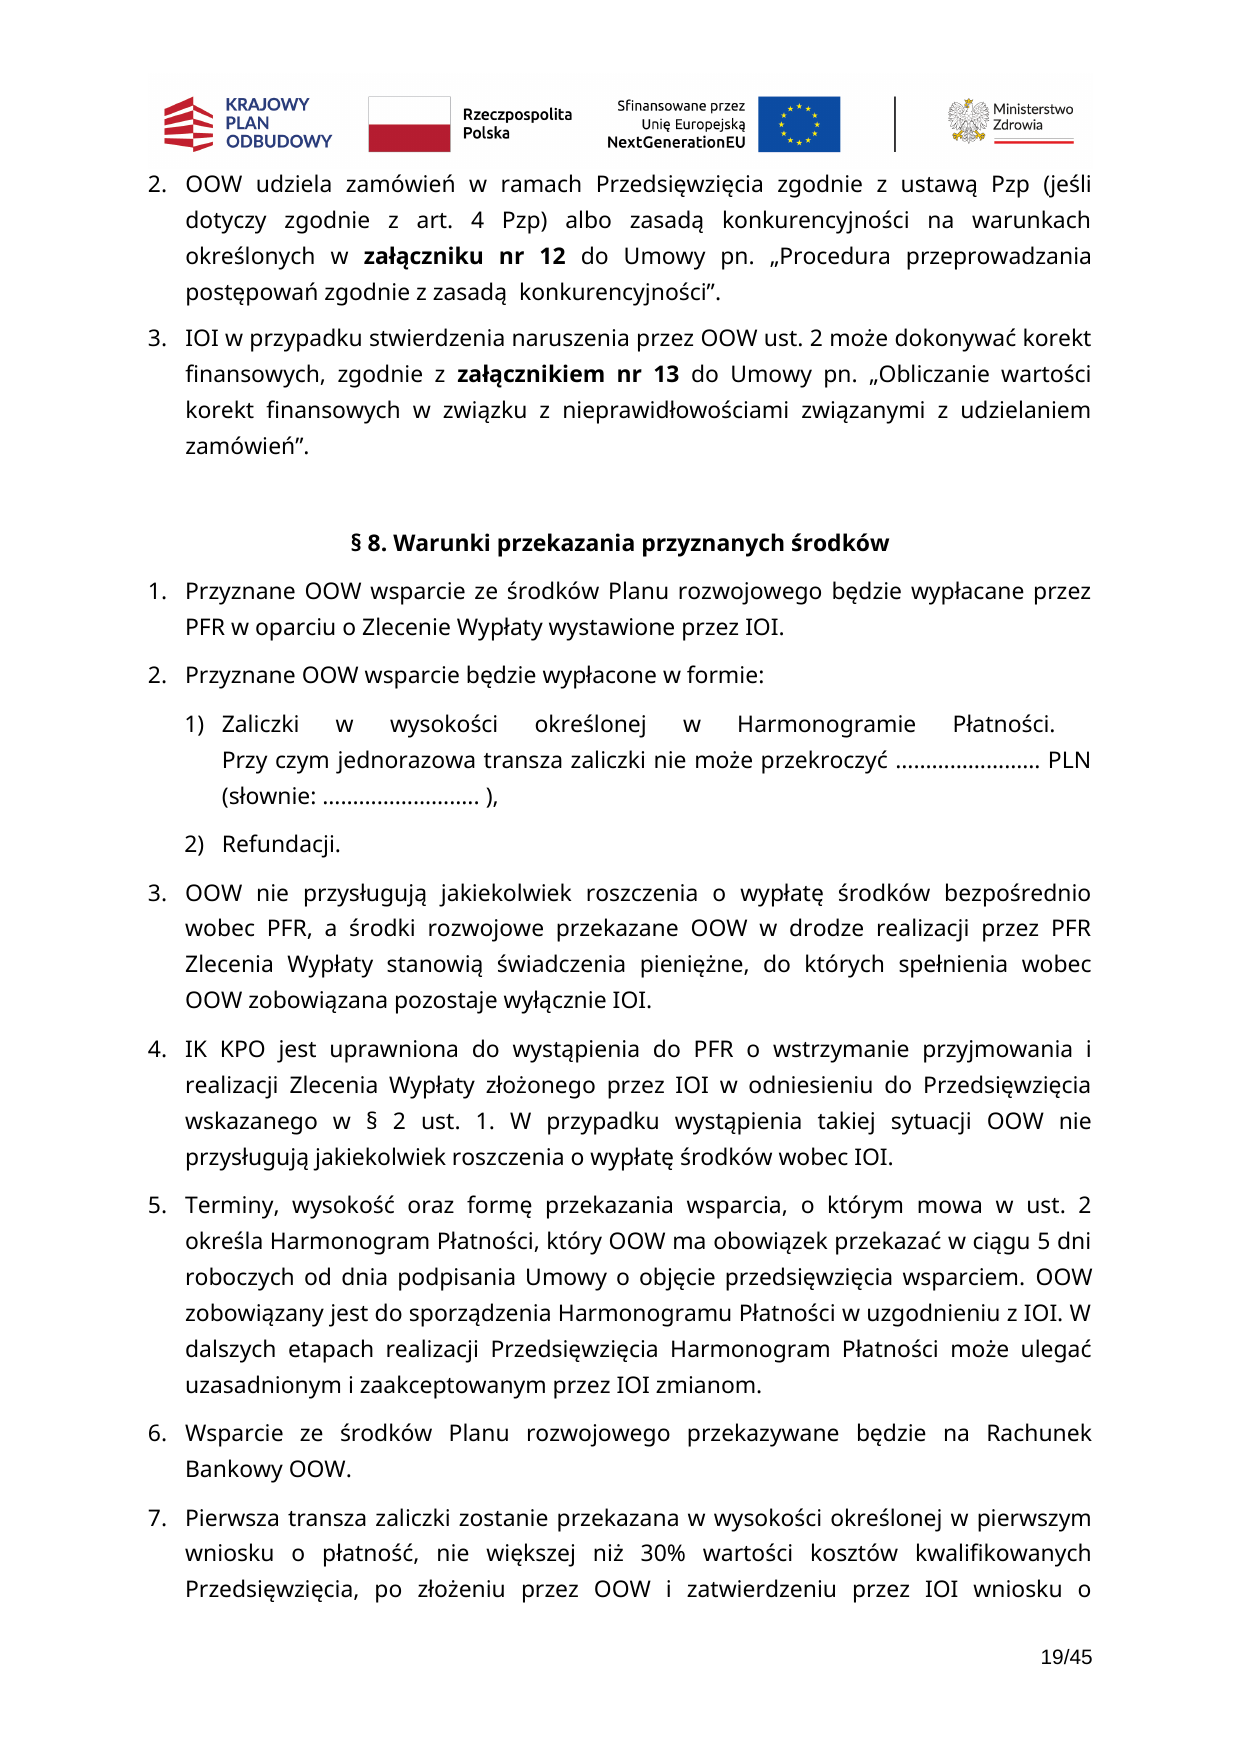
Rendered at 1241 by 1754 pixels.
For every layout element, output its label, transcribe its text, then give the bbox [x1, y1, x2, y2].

text § 8. Warunki przekazania przyznanych środków [148, 526, 1092, 558]
list IOI w przypadku stwierdzenia naruszenia przez OOW ust. 2 może dokonywać korekt finansowych, zgodnie z załącznikiem nr 13 do Umowy pn. „Obliczanie wartości korekt finansowych w związku z nieprawidłowościami związanymi z udzielaniem zamówień”. [148, 322, 1092, 461]
picture [147, 73, 1093, 169]
list IK KPO jest uprawniona do wystąpienia do PFR o wstrzymanie przyjmowania i realizacji Zlecenia Wypłaty złożonego przez IOI w odniesieniu do Przedsięwzięcia wskazanego w § 2 ust. 1. W przypadku wystąpienia takiej sytuacji OOW nie przysługują jakiekolwiek roszczenia o wypłatę środków wobec IOI. [148, 1033, 1092, 1172]
list OOW udziela zamówień w ramach Przedsięwzięcia zgodnie z ustawą Pzp (jeśli dotyczy zgodnie z art. 4 Pzp) albo zasadą konkurencyjności na warunkach określonych w załączniku nr 12 do Umowy pn. „Procedura przeprowadzania postępowań zgodnie z zasadą konkurencyjności”. [148, 169, 1092, 307]
list Przyznane OOW wsparcie będzie wypłacone w formie: [148, 659, 1092, 691]
list Terminy, wysokość oraz formę przekazania wsparcia, o którym mowa w ust. 2 określa Harmonogram Płatności, który OOW ma obowiązek przekazać w ciągu 5 dni roboczych od dnia podpisania Umowy o objęcie przedsięwzięcia wsparciem. OOW zobowiązany jest do sporządzenia Harmonogramu Płatności w uzgodnieniu z IOI. W dalszych etapach realizacji Przedsięwzięcia Harmonogram Płatności może ulegać uzasadnionym i zaakceptowanym przez IOI zmianom. [148, 1189, 1092, 1400]
list Refundacji. [184, 828, 1092, 859]
list OOW nie przysługują jakiekolwiek roszczenia o wypłatę środków bezpośrednio wobec PFR, a środki rozwojowe przekazane OOW w drodze realizacji przez PFR Zlecenia Wypłaty stanowią świadczenia pieniężne, do których spełnienia wobec OOW zobowiązana pozostaje wyłącznie IOI. [148, 876, 1092, 1016]
list Wsparcie ze środków Planu rozwojowego przekazywane będzie na Rachunek Bankowy OOW. [148, 1417, 1092, 1484]
list Zaliczki w wysokości określonej w Harmonogramie Płatności. Przy czym jednorazowa transza zaliczki nie może przekroczyć …………………… PLN (słownie: …………………….. ), [184, 708, 1092, 811]
list Przyznane OOW wsparcie ze środków Planu rozwojowego będzie wypłacane przez PFR w oparciu o Zlecenie Wypłaty wystawione przez IOI. [148, 575, 1092, 642]
